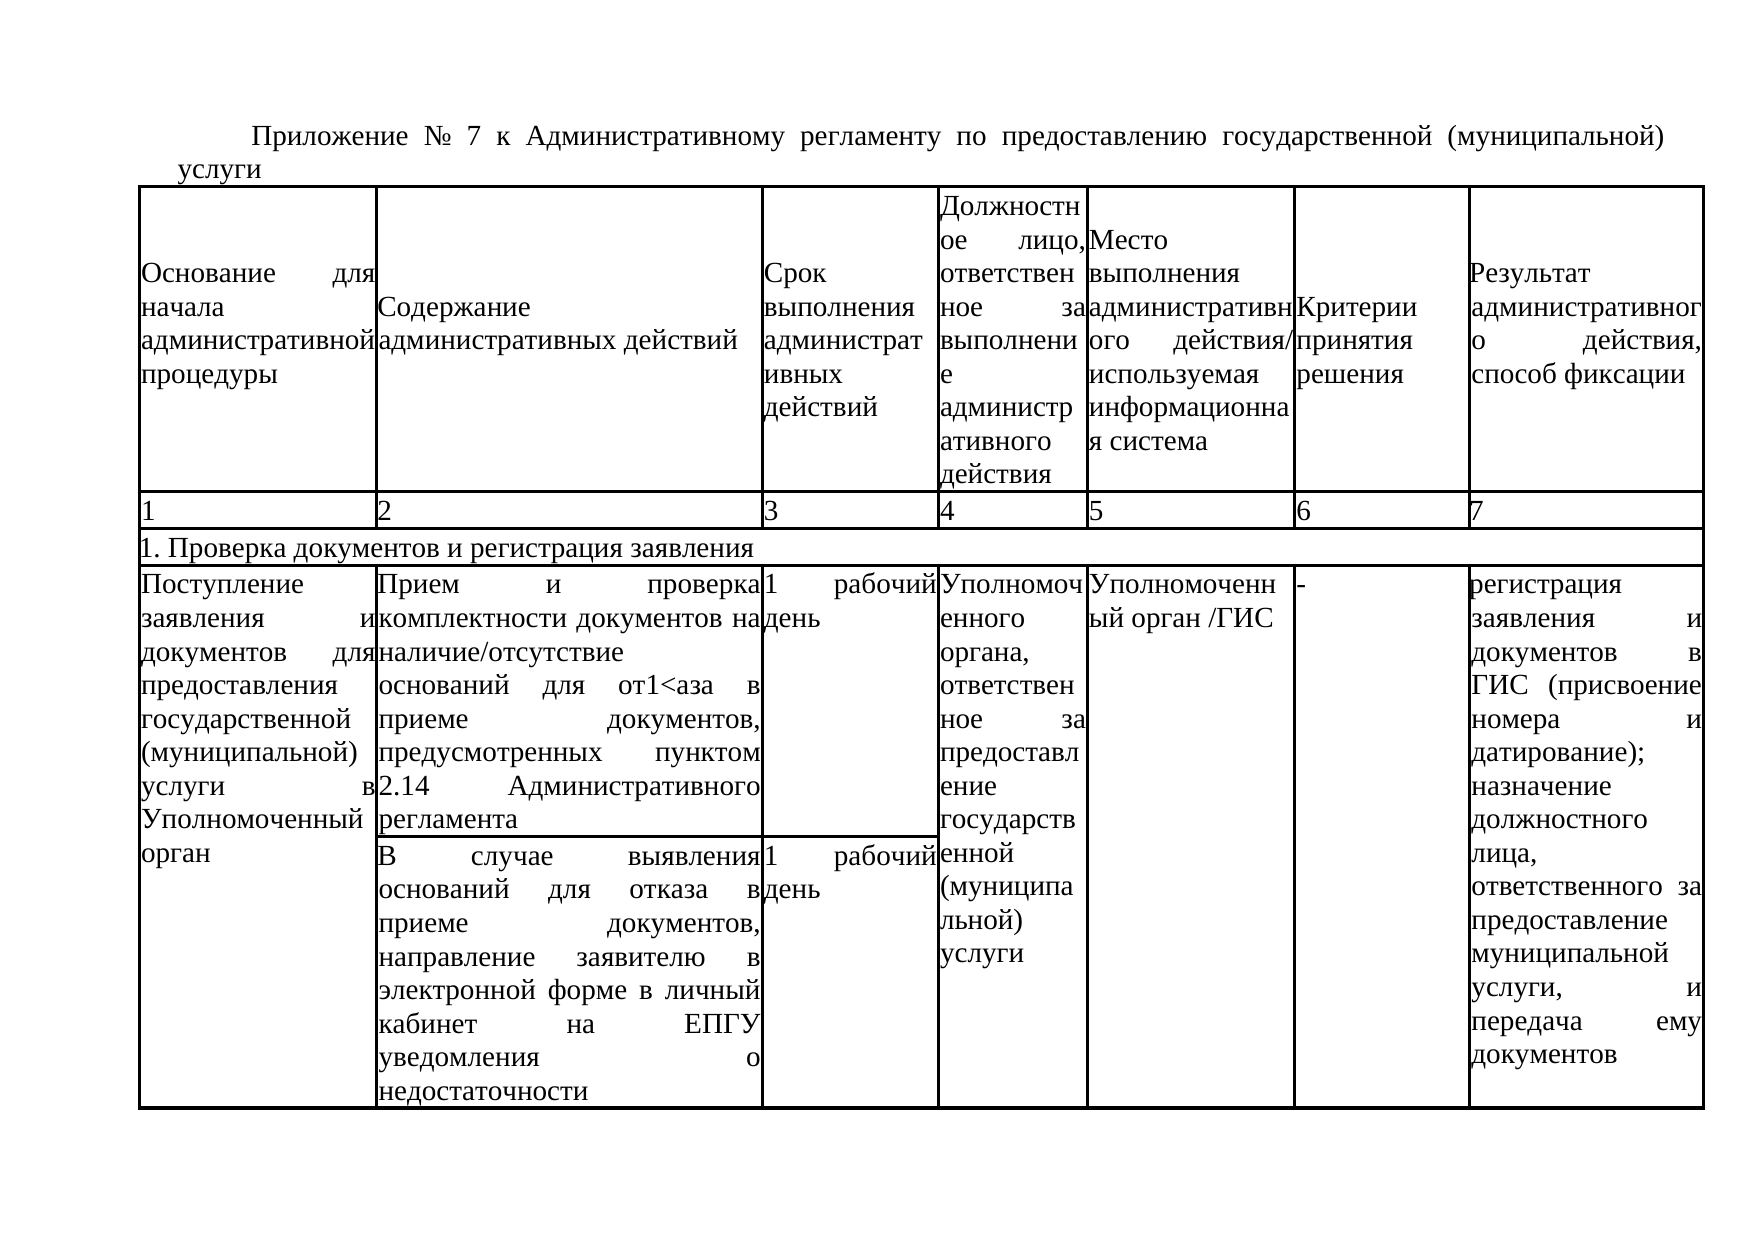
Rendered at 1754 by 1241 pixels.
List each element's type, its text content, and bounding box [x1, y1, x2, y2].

table_cell 5 [1089, 493, 1293, 527]
table_cell 7 [1471, 493, 1702, 527]
table_header Место выполнения административного действия/ используемая информационная система [1089, 188, 1293, 490]
table_cell Поступление заявления и документов для предоставления государственной (муниципальной) услуги в Уполномоченный орган [141, 567, 375, 1106]
table_cell 1. Проверка документов и регистрация заявления [141, 530, 1702, 563]
table_cell 1 рабочий день [764, 838, 937, 1106]
table_cell 1 рабочий день [764, 567, 937, 835]
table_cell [378, 838, 761, 1106]
table_cell Уполномоченного органа, ответственное за предоставление государственной (муниципальной) услуги [940, 567, 1086, 1106]
table_cell 3 [764, 493, 937, 527]
table_cell 1 [141, 493, 375, 527]
table_header Критерии принятия решения [1296, 188, 1468, 490]
table_cell 4 [940, 493, 1086, 527]
table_header Должностное лицо, ответственное за выполнение административного действия [940, 188, 1086, 490]
table_cell 6 [1296, 493, 1468, 527]
table_cell Уполномоченный орган /ГИС [1089, 567, 1293, 1106]
table_header Содержание административных действий [378, 188, 761, 490]
table_header Основание для начала административной процедуры [141, 188, 375, 490]
table_header Срок выполнения административных действий [764, 188, 937, 490]
table_cell 2 [378, 493, 761, 527]
table_cell регистрация заявления и документов в ГИС (присвоение номера и датирование); назначение должностного лица, ответственного за предоставление муниципальной услуги, и передача ему документов [1471, 567, 1702, 1106]
table_header Результат административного действия, способ фиксации [1471, 188, 1702, 490]
table_cell - [1296, 567, 1468, 1106]
table_cell Прием и проверка комплектности документов на наличие/отсутствие оснований для от1<аза в приеме документов, предусмотренных пунктом 2.14 Административного регламента [378, 567, 761, 835]
text Приложение № 7 к Административному регламенту по предоставлению государственной (муниципальной) услуги [177, 118, 1665, 185]
